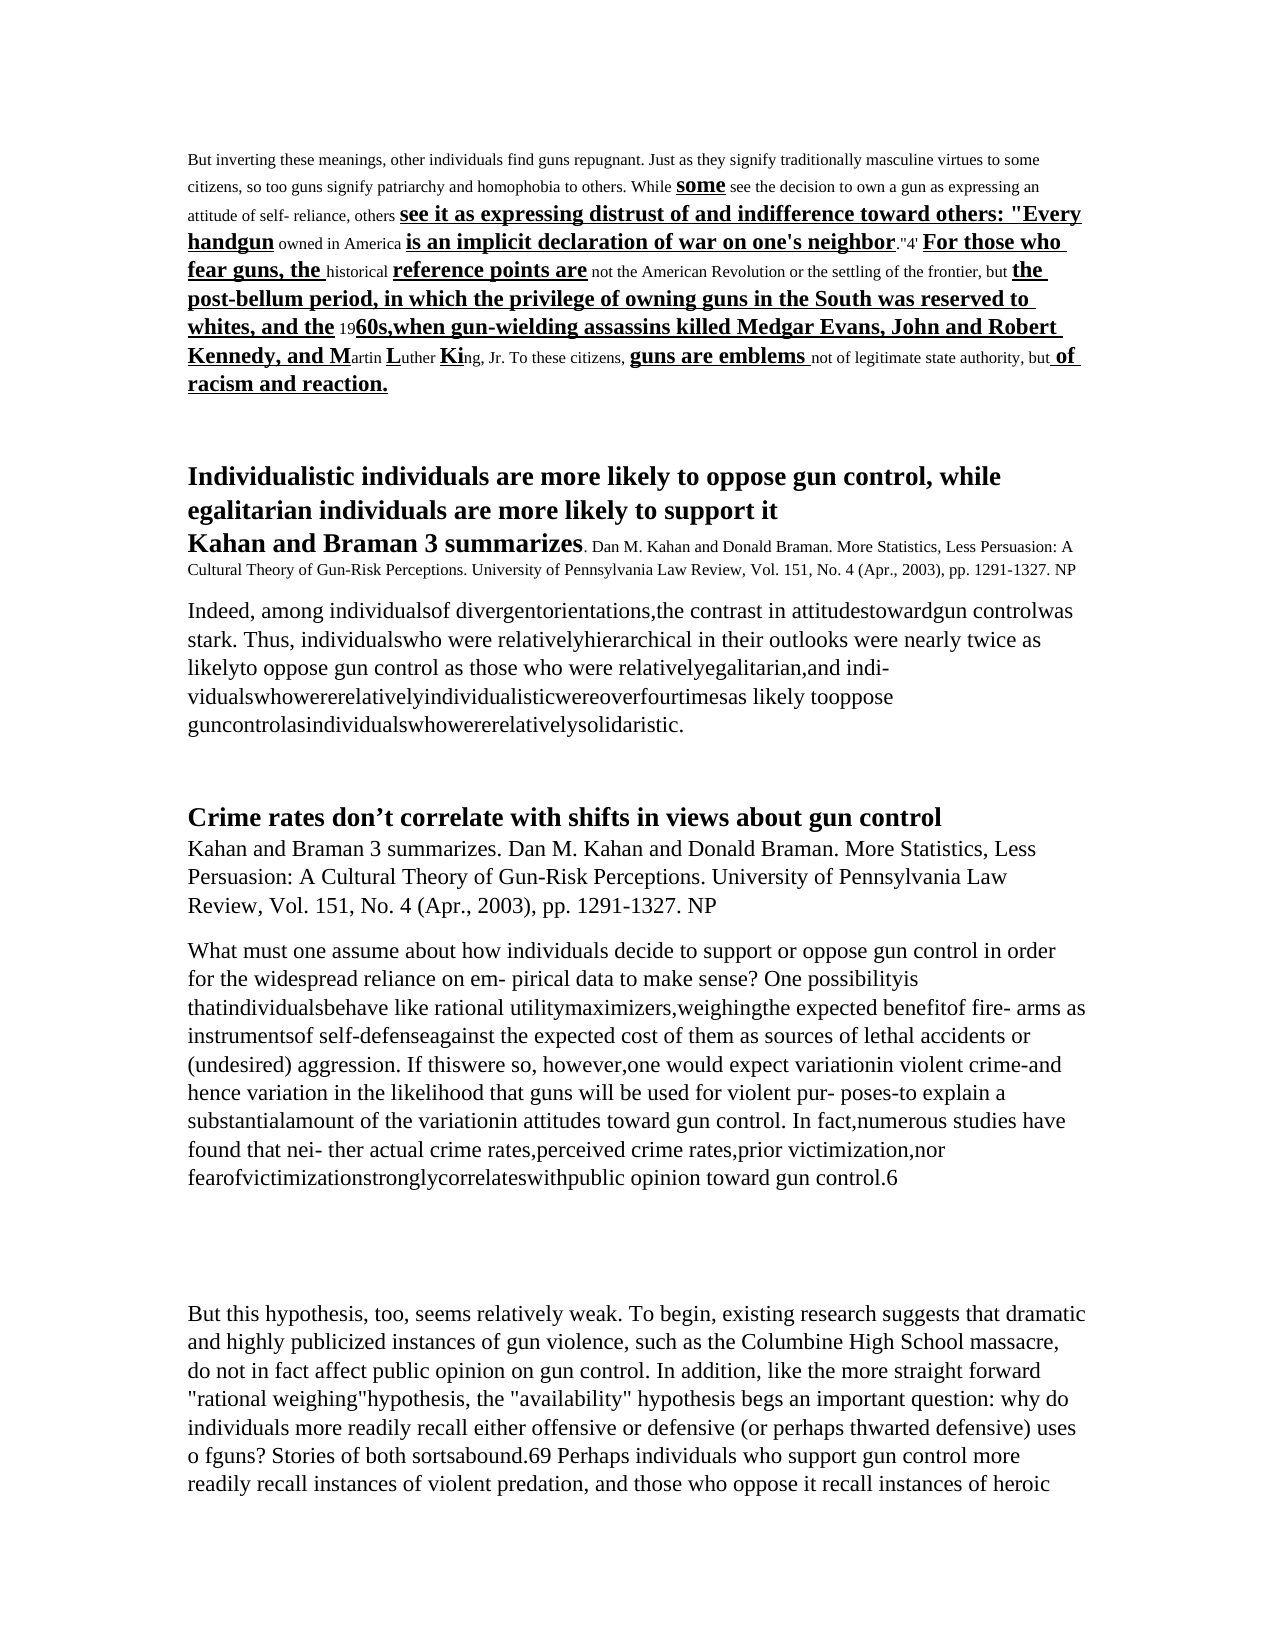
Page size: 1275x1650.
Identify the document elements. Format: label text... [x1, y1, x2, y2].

subtitle Individualistic individuals are more likely to oppose gun control, while egalitarian individuals are more likely to support it [187, 461, 1087, 525]
text Kahan and Braman 3 summarizes. Dan M. Kahan and Donald Braman . More Statistics, Less Persuasion: A Cultural Theory of Gun-Risk Perceptions . University of Pennsylvania Law Review, Vol. 151, No. 4 (Apr., 2003), pp. 1291-1327. NP [187, 528, 1087, 579]
text But inverting these meanings, other individuals find guns repugnant. Just as they signify traditionally masculine virtues to some citizens, so too guns signify patriarchy and homophobia to others. While some see the decision to own a gun as expressing an attitude of self- reliance, others see it as expressing distrust of and indifference toward others: "Every handgun owned in America is an implicit declaration of war on one's neighbor."4' For those who fear guns, the historical reference points are not the American Revolution or the settling of the frontier, but the post-bellum period, in which the privilege of owning guns in the South was reserved to whites, and the 1960s,when gun-wielding assassins killed Medgar Evans, John and Robert Kennedy, and Martin Luther King, Jr. To these citizens, guns are emblems not of legitimate state authority, but of racism and reaction. [187, 150, 1087, 397]
text What must one assume about how individuals decide to support or oppose gun control in order for the widespread reliance on em- pirical data to make sense? One possibilityis thatindividualsbehave like rational utilitymaximizers,weighingthe expected benefitof fire- arms as instrumentsof self-defenseagainst the expected cost of them as sources of lethal accidents or (undesired) aggression. If thiswere so, however,one would expect variationin violent crime-and hence variation in the likelihood that guns will be used for violent pur- poses-to explain a substantialamount of the variationin attitudes toward gun control. In fact,numerous studies have found that nei- ther actual crime rates,perceived crime rates,prior victimization,nor fearofvictimizationstronglycorrelateswithpublic opinion toward gun control.6 [187, 937, 1087, 1191]
text Kahan and Braman 3 summarizes. Dan M. Kahan and Donald Braman . More Statistics, Less Persuasion: A Cultural Theory of Gun-Risk Perceptions . University of Pennsylvania Law Review, Vol. 151, No. 4 (Apr., 2003), pp. 1291-1327. NP [187, 835, 1087, 918]
text Indeed, among individualsof divergentorientations,the contrast in attitudestowardgun controlwas stark. Thus, individualswho were relativelyhierarchical in their outlooks were nearly twice as likelyto oppose gun control as those who were relativelyegalitarian,and indi- vidualswhowererelativelyindividualisticwereoverfourtimesas likely tooppose guncontrolasindividualswhowererelativelysolidaristic. [187, 597, 1087, 738]
subtitle Crime rates don’t correlate with shifts in views about gun control [187, 801, 1087, 833]
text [187, 1300, 1087, 1497]
